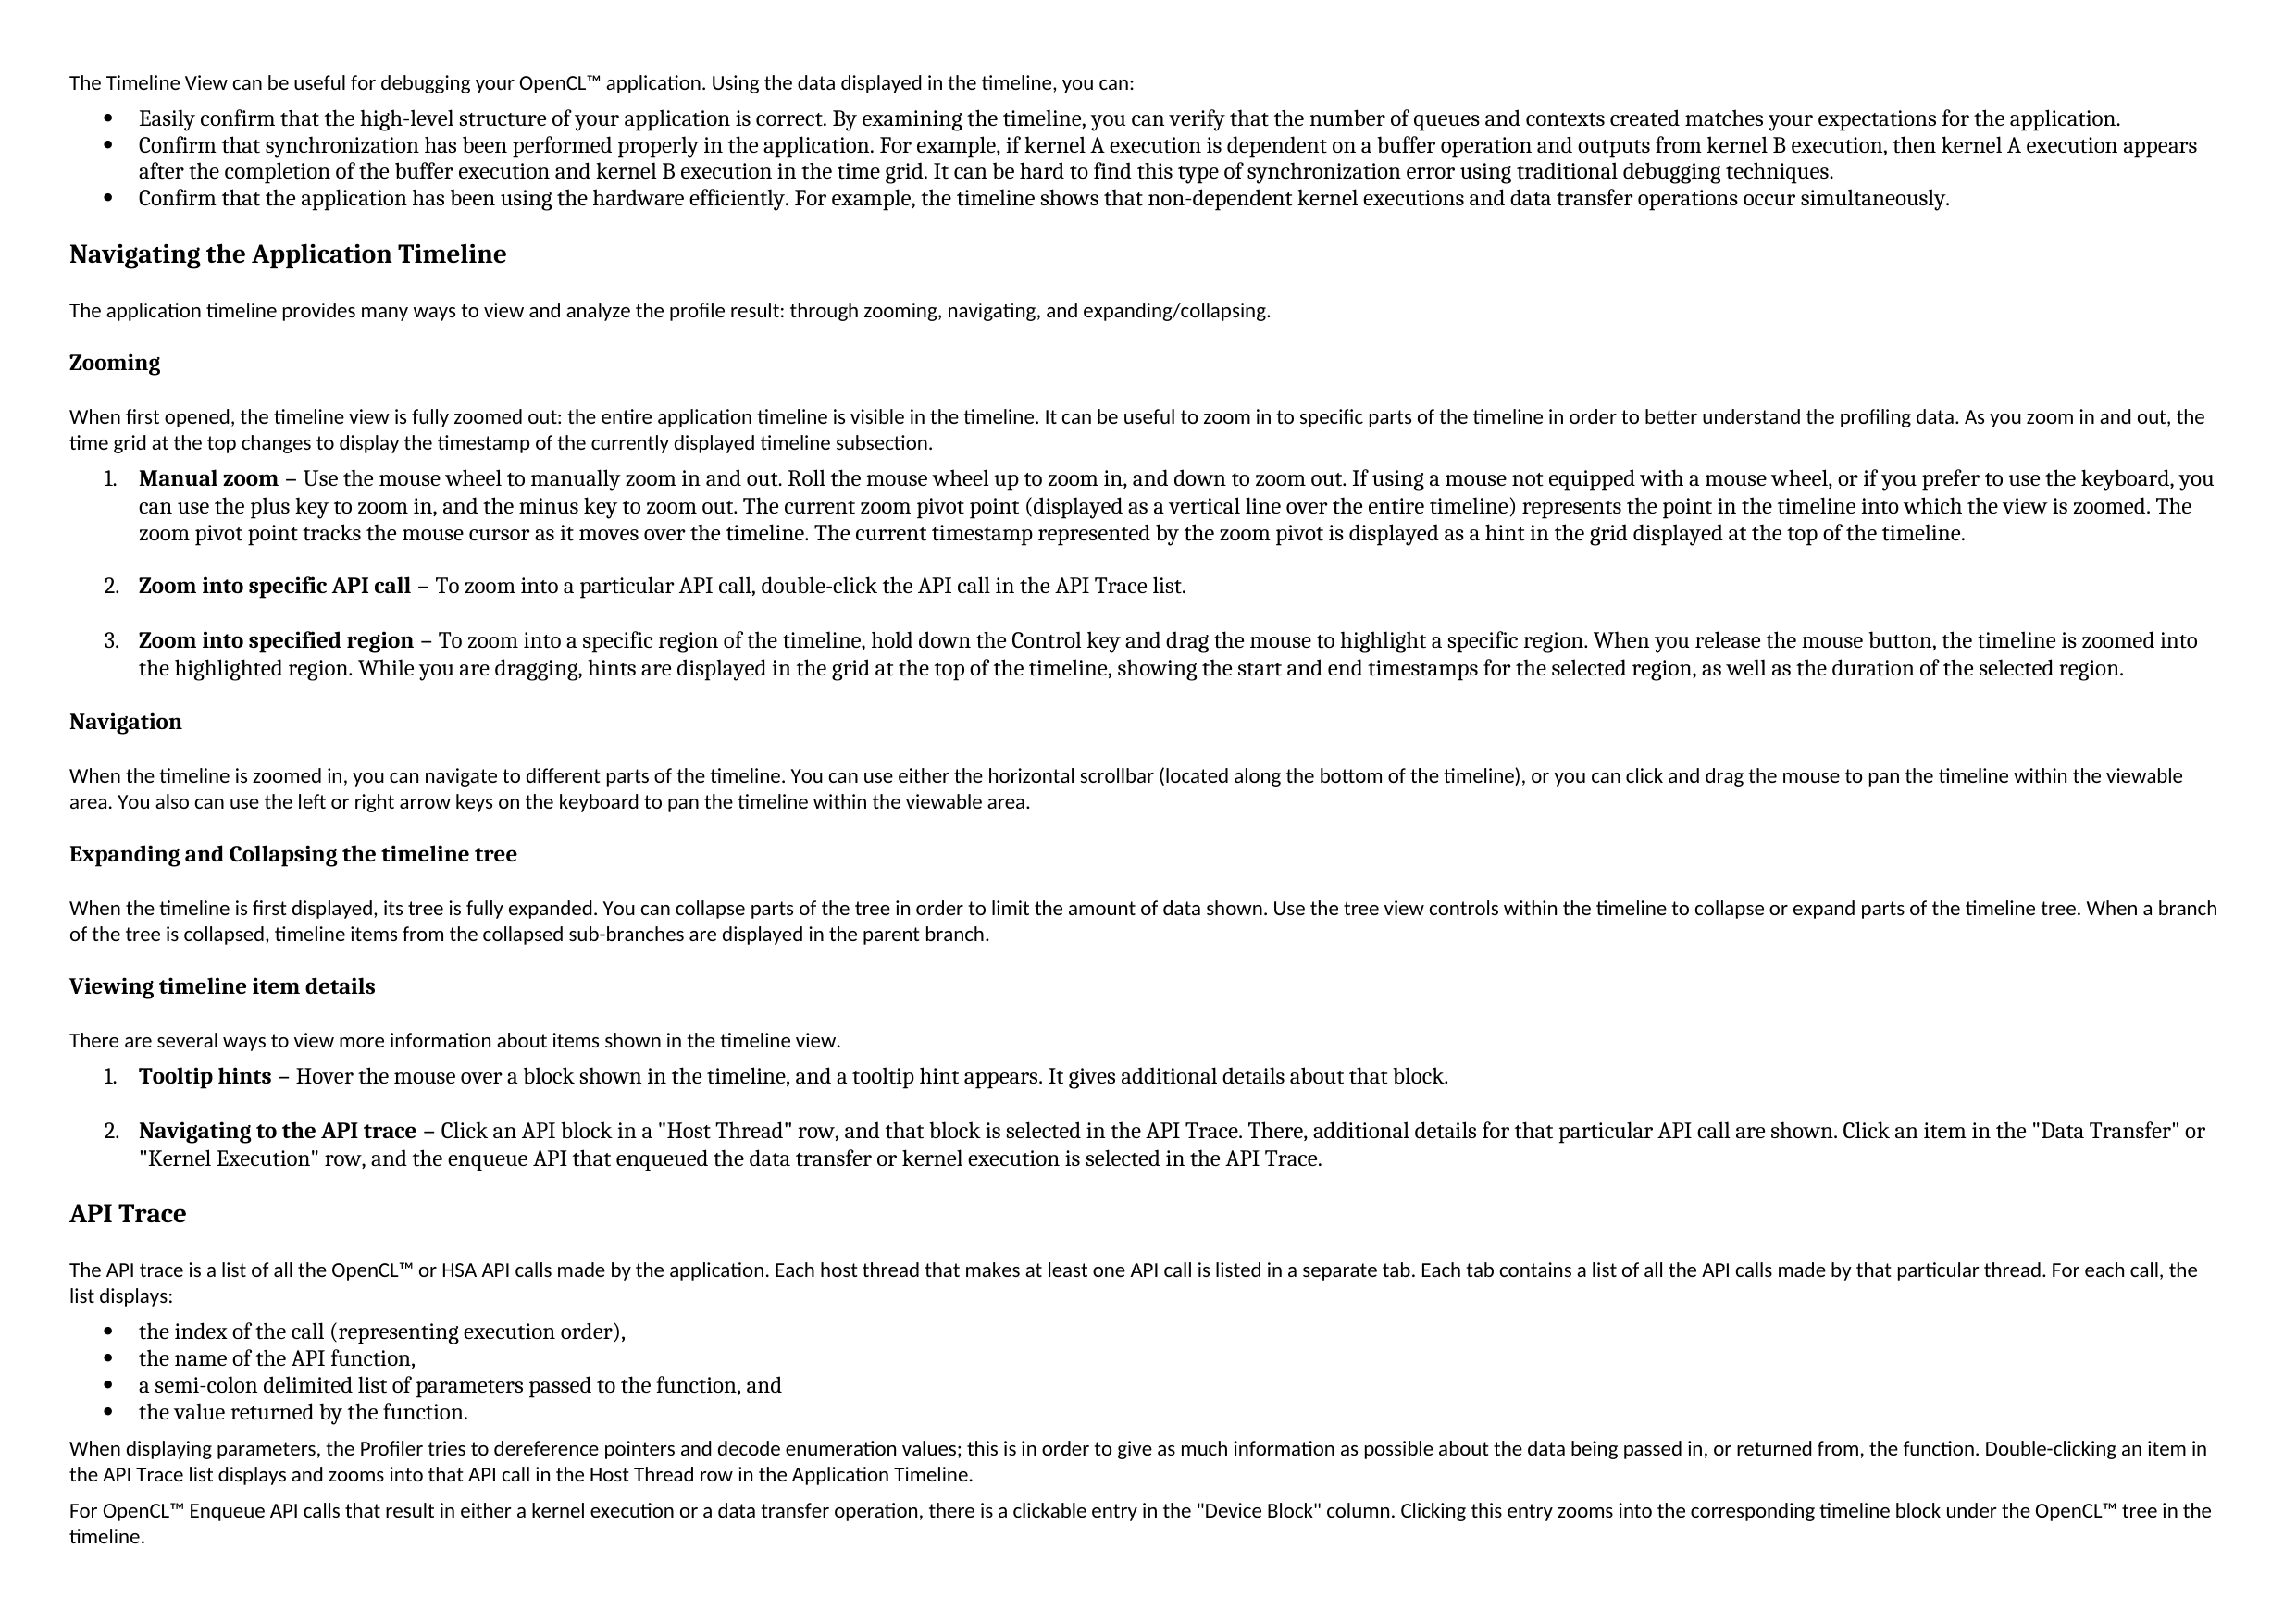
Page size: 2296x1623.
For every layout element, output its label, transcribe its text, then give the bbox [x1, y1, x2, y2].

list the name of the API function, [104, 1345, 2226, 1372]
list Tooltip hints ‒ Hover the mouse over a block shown in the timeline, and a tooltip hint appears. It gives additional details about that block. [104, 1063, 2226, 1118]
text The API trace is a list of all the OpenCL™ or HSA API calls made by the application. Each host thread that makes at least one API call is listed in a separate tab. Each tab contains a list of all the API calls made by that particular thread. For each call, the list displays: [69, 1257, 2226, 1308]
text Expanding and Collapsing the timeline tree [69, 841, 2226, 868]
text Navigation [69, 709, 2226, 735]
list Zoom into specified region ‒ To zoom into a specific region of the timeline, hold down the Control key and drag the mouse to highlight a specific region. When you release the mouse button, the timeline is zoomed into the highlighted region. While you are dragging, hints are displayed in the grid at the top of the timeline, showing the start and end timestamps for the selected region, as well as the duration of the selected region. [104, 627, 2226, 682]
list Navigating to the API trace ‒ Click an API block in a "Host Thread" row, and that block is selected in the API Trace. There, additional details for that particular API call are shown. Click an item in the "Data Transfer" or "Kernel Execution" row, and the enqueue API that enqueued the data transfer or kernel execution is selected in the API Trace. [104, 1118, 2226, 1171]
text When displaying parameters, the Profiler tries to dereference pointers and decode enumeration values; this is in order to give as much information as possible about the data being passed in, or returned from, the function. Double-clicking an item in the API Trace list displays and zooms into that API call in the Host Thread row in the Application Timeline. [69, 1435, 2226, 1487]
list the value returned by the function. [104, 1399, 2226, 1425]
text Navigating the Application Timeline [69, 239, 2226, 270]
text The Timeline View can be useful for debugging your OpenCL™ application. Using the data displayed in the timeline, you can: [69, 69, 2226, 95]
list Manual zoom ‒ Use the mouse wheel to manually zoom in and out. Roll the mouse wheel up to zoom in, and down to zoom out. If using a mouse not equipped with a mouse wheel, or if you prefer to use the keyboard, you can use the plus key to zoom in, and the minus key to zoom out. The current zoom pivot point (displayed as a vertical line over the entire timeline) represents the point in the timeline into which the view is zoomed. The zoom pivot point tracks the mouse cursor as it moves over the timeline. The current timestamp represented by the zoom pivot is displayed as a hint in the grid displayed at the top of the timeline. [104, 465, 2226, 573]
text Viewing timeline item details [69, 973, 2226, 1000]
list Confirm that synchronization has been performed properly in the application. For example, if kernel A execution is dependent on a buffer operation and outputs from kernel B execution, then kernel A execution appears after the completion of the buffer execution and kernel B execution in the time grid. It can be hard to find this type of synchronization error using traditional debugging techniques. [104, 132, 2226, 185]
text When first opened, the timeline view is fully zoomed out: the entire application timeline is visible in the timeline. It can be useful to zoom in to specific parts of the timeline in order to better understand the profiling data. As you zoom in and out, the time grid at the top changes to display the timestamp of the currently displayed timeline subsection. [69, 403, 2226, 455]
text When the timeline is first displayed, its tree is fully expanded. You can collapse parts of the tree in order to limit the amount of data shown. Use the tree view controls within the timeline to collapse or expand parts of the timeline tree. When a branch of the tree is collapsed, timeline items from the collapsed sub-branches are displayed in the parent branch. [69, 895, 2226, 947]
text There are several ways to view more information about items shown in the timeline view. [69, 1027, 2226, 1053]
text The application timeline provides many ways to view and analyze the profile result: through zooming, navigating, and expanding/collapsing. [69, 297, 2226, 323]
list Confirm that the application has been using the hardware efficiently. For example, the timeline shows that non-dependent kernel executions and data transfer operations occur simultaneously. [104, 185, 2226, 212]
list Zoom into specific API call ‒ To zoom into a particular API call, double-click the API call in the API Trace list. [104, 573, 2226, 627]
text Zooming [69, 350, 2226, 377]
list a semi-colon delimited list of parameters passed to the function, and [104, 1372, 2226, 1399]
list the index of the call (representing execution order), [104, 1319, 2226, 1345]
text API Trace [69, 1199, 2226, 1230]
text For OpenCL™ Enqueue API calls that result in either a kernel execution or a data transfer operation, there is a clickable entry in the "Device Block" column. Clicking this entry zooms into the corresponding timeline block under the OpenCL™ tree in the timeline. [69, 1497, 2226, 1549]
text When the timeline is zoomed in, you can navigate to different parts of the timeline. You can use either the horizontal scrollbar (located along the bottom of the timeline), or you can click and drag the mouse to pan the timeline within the viewable area. You also can use the left or right arrow keys on the keyboard to pan the timeline within the viewable area. [69, 762, 2226, 814]
list Easily confirm that the high-level structure of your application is correct. By examining the timeline, you can verify that the number of queues and contexts created matches your expectations for the application. [104, 105, 2226, 132]
